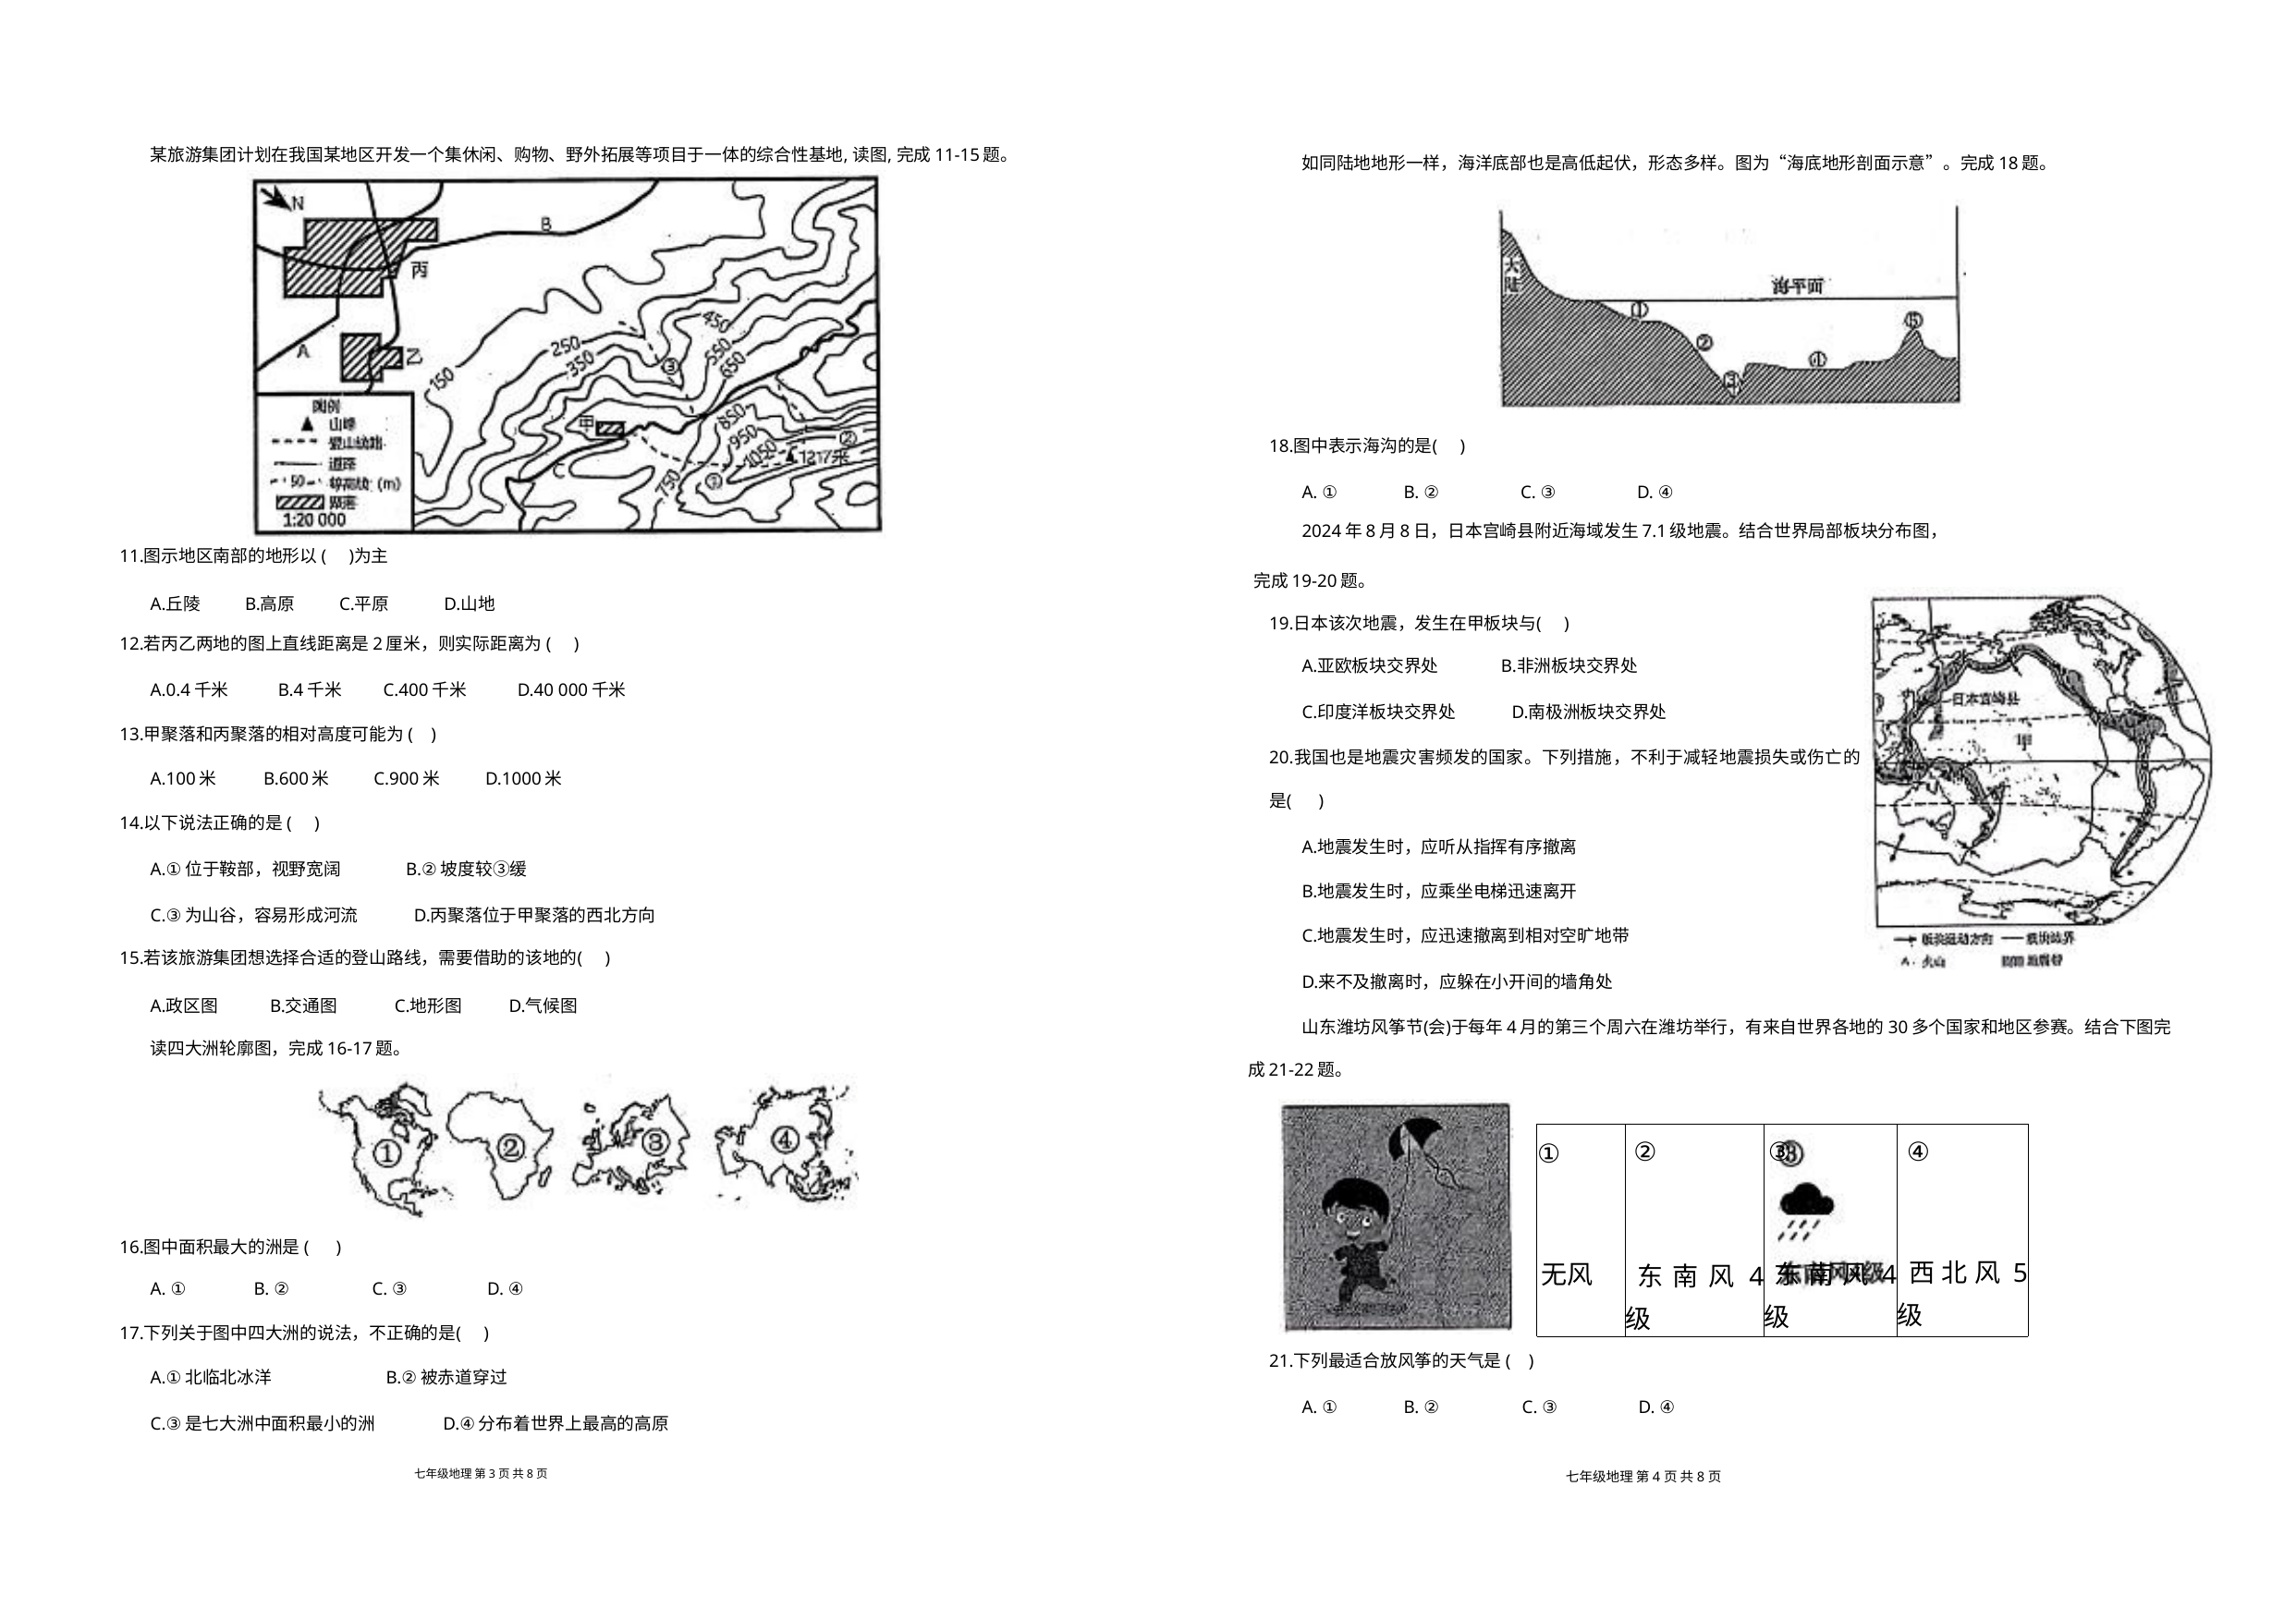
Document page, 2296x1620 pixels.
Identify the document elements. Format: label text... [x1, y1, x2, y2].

text 12.若丙乙两地的图上直线距离是2厘米，则实际距离为 ( ) [119, 628, 1026, 655]
text 七年级地理 第 3 页 共 8 页 [414, 1462, 1026, 1481]
text C.③是七大洲中面积最小的洲 D.④分布着世界上最高的高原 [150, 1407, 1026, 1435]
text 如同陆地地形一样，海洋底部也是高低起伏，形态多样。图为“海底地形剖面示意”。完成18题。 [1248, 125, 2172, 174]
text 山东潍坊风筝节(会)于每年4月的第三个周六在潍坊举行，有来自世界各地的30多个国家和地区参赛。结合下图完成21-22题。 [1248, 996, 2172, 1081]
text A. ① B. ② C. ③ D. ④ [1301, 1382, 2218, 1418]
text 某旅游集团计划在我国某地区开发一个集休闲、购物、野外拓展等项目于一体的综合性基地, 读图, 完成11-15题。 [102, 123, 1026, 166]
text 13.甲聚落和丙聚落的相对高度可能为 ( ) [119, 719, 1026, 746]
text A.丘陵 B.高原 C.平原 D.山地 [150, 580, 1026, 615]
text 21.下列最适合放风筝的天气是 ( ) [1269, 1345, 2218, 1371]
text A.政区图 B.交通图 C.地形图 D.气候图 [150, 989, 1026, 1017]
text 14.以下说法正确的是 ( ) [119, 808, 1026, 834]
text C.③为山谷，容易形成河流 D.丙聚落位于甲聚落的西北方向 [150, 895, 1026, 927]
text A.①北临北冰洋 B.②被赤道穿过 [150, 1360, 1026, 1389]
text A.①位于鞍部，视野宽阔 B.②坡度较③缓 [150, 852, 1026, 881]
picture [304, 1073, 860, 1222]
picture [246, 170, 886, 539]
text 17.下列关于图中四大洲的说法，不正确的是( ) [119, 1318, 1026, 1345]
text A. ① B. ② C. ③ D. ④ [150, 1268, 1026, 1300]
picture [1863, 587, 2220, 974]
text A.0.4千米 B.4千米 C.400千米 D.40 000千米 [150, 673, 1026, 701]
text 11.图示地区南部的地形以 ( )为主 [119, 540, 1026, 566]
text 16.图中面积最大的洲是 ( ) [119, 1231, 1026, 1258]
picture [1769, 1133, 1889, 1294]
picture [1496, 199, 1966, 409]
picture [1278, 1099, 1514, 1334]
text 读四大洲轮廓图，完成16-17题。 [150, 1033, 1026, 1060]
text 2024年8月8日，日本宫崎县附近海域发生7.1级地震。结合世界局部板块分布图， [1301, 515, 2218, 542]
text 18.图中表示海沟的是( ) [1269, 431, 2218, 457]
text A. ① B. ② C. ③ D. ④ [1301, 467, 2218, 504]
text 七年级地理 第 4 页 共 8 页 [1566, 1462, 2218, 1485]
text 15.若该旅游集团想选择合适的登山路线，需要借助的该地的( ) [119, 943, 1026, 969]
text A.100米 B.600米 C.900米 D.1000米 [150, 761, 1026, 790]
